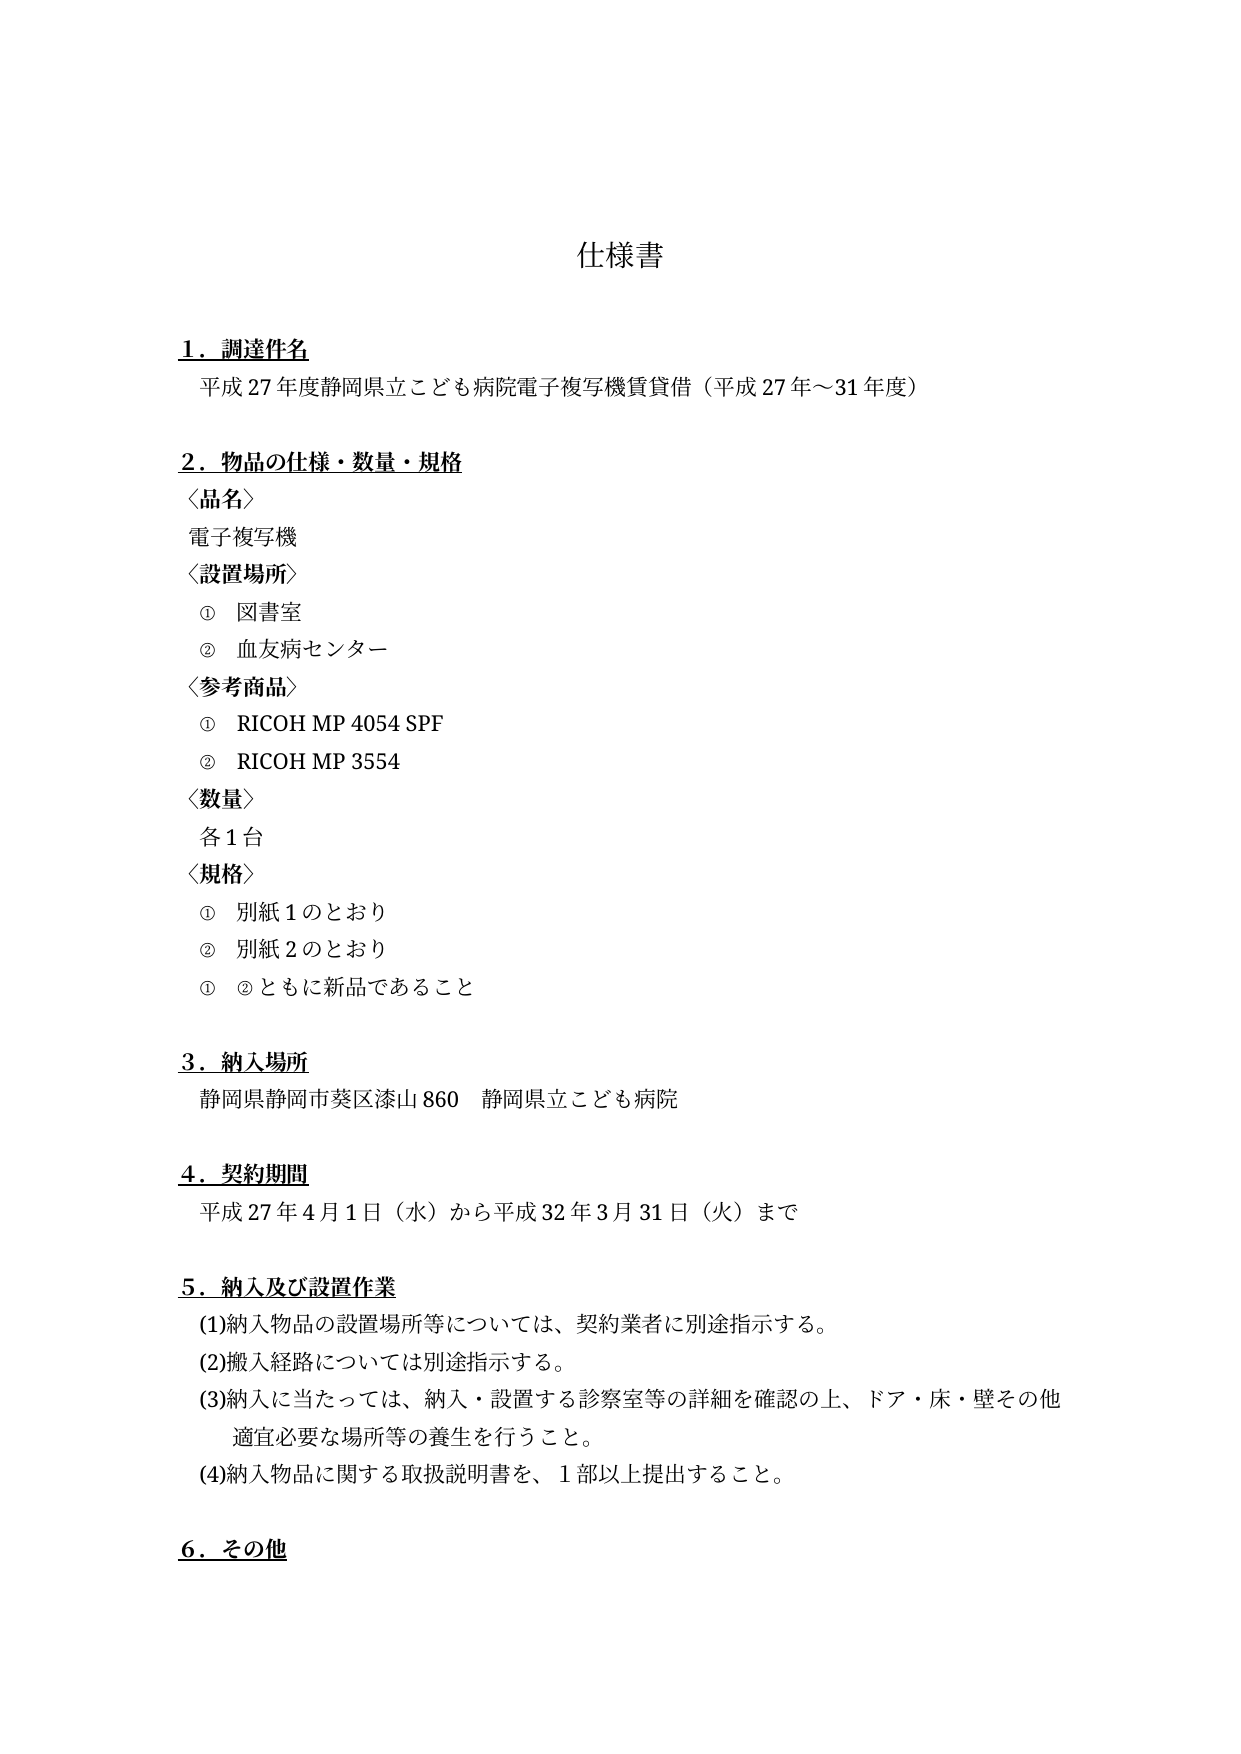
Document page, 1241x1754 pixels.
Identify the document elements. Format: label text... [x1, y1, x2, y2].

list 図書室 [199, 592, 1063, 629]
text (2)搬入経路については別途指示する。 [177, 1342, 1063, 1379]
text 〈数量〉 [177, 779, 1063, 817]
list ②ともに新品であること [199, 967, 1063, 1004]
text 〈品名〉 [177, 479, 1063, 517]
text (1)納入物品の設置場所等については、契約業者に別途指示する。 [177, 1304, 1063, 1342]
text ２．物品の仕様・数量・規格 [177, 442, 1063, 479]
list RICOH MP 3554 [199, 742, 1063, 779]
text 電子複写機 [177, 517, 1063, 554]
text １．調達件名 [177, 329, 1063, 367]
text 〈規格〉 [177, 854, 1063, 892]
list 血友病センター [199, 629, 1063, 667]
list RICOH MP 4054 SPF [199, 704, 1063, 742]
text 各1台 [177, 817, 1063, 854]
text 平成27年度静岡県立こども病院電子複写機賃貸借（平成27年～31年度） [177, 367, 1063, 404]
text 静岡県静岡市葵区漆山860 静岡県立こども病院 [177, 1079, 1063, 1117]
text 〈参考商品〉 [177, 667, 1063, 704]
text 仕様書 [177, 217, 1063, 292]
list 別紙1のとおり [199, 892, 1063, 929]
text (4)納入物品に関する取扱説明書を、１部以上提出すること。 [177, 1454, 1063, 1492]
text 〈設置場所〉 [177, 554, 1063, 592]
list 別紙2のとおり [199, 929, 1063, 967]
text ３．納入場所 [177, 1042, 1063, 1079]
text 平成27年4月1日（水）から平成32年3月31日（火）まで [177, 1192, 1063, 1229]
text ５．納入及び設置作業 [177, 1267, 1063, 1304]
text ４．契約期間 [177, 1154, 1063, 1192]
text ６．その他 [177, 1529, 1063, 1567]
text (3)納入に当たっては、納入・設置する診察室等の詳細を確認の上、ドア・床・壁その他適宜必要な場所等の養生を行うこと。 [177, 1379, 1063, 1454]
